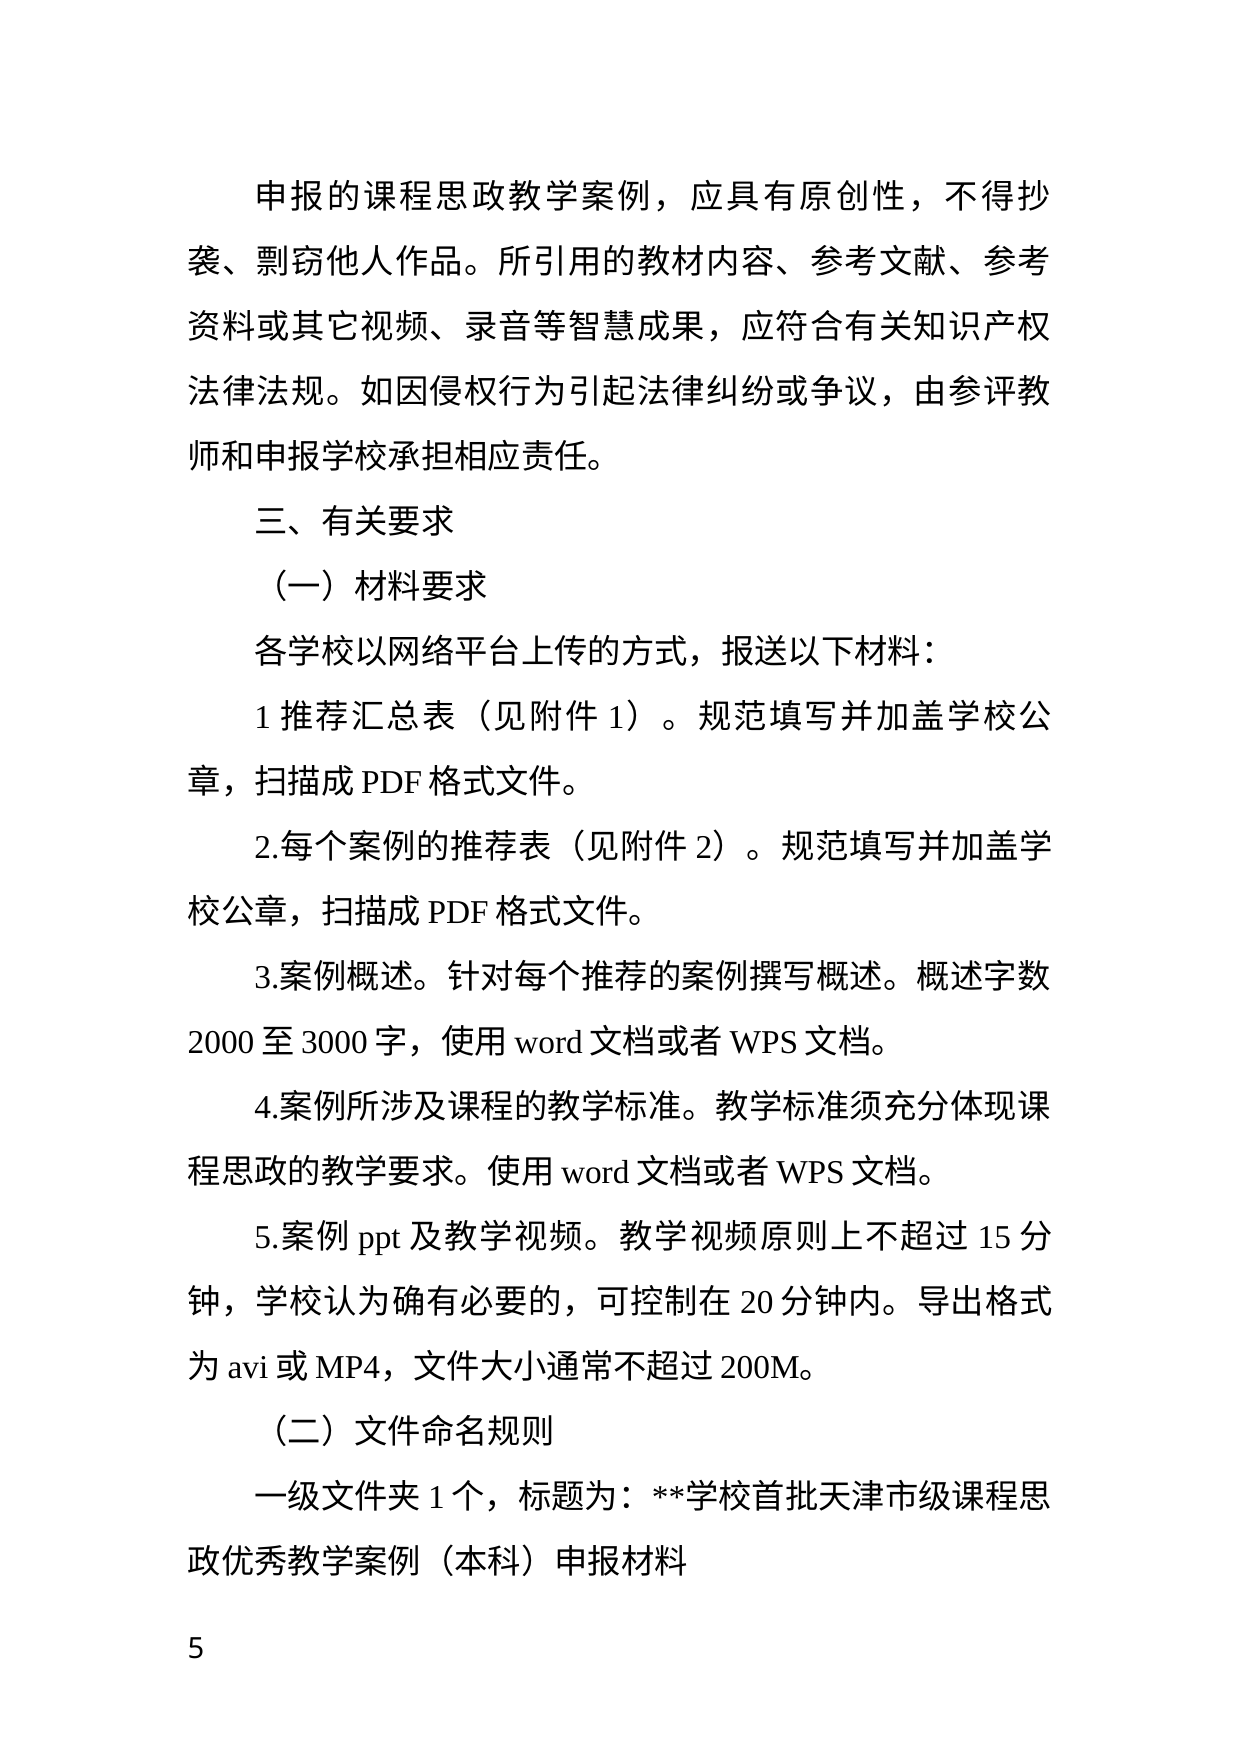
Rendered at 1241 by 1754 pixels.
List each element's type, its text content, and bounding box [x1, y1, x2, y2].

text 三、有关要求 [187, 487, 1053, 552]
text 各学校以网络平台上传的方式，报送以下材料： [187, 617, 1053, 682]
text 5.案例ppt及教学视频。教学视频原则上不超过15分钟，学校认为确有必要的，可控制在20分钟内。导出格式为avi或MP4，文件大小通常不超过200M。 [187, 1202, 1053, 1397]
text 4.案例所涉及课程的教学标准。教学标准须充分体现课程思政的教学要求。使用word文档或者WPS文档。 [187, 1072, 1053, 1202]
text （一）材料要求 [187, 552, 1053, 617]
text 一级文件夹1个，标题为：**学校首批天津市级课程思政优秀教学案例（本科）申报材料 [187, 1462, 1053, 1592]
text 1推荐汇总表（见附件1）。规范填写并加盖学校公章，扫描成PDF格式文件。 [187, 682, 1053, 812]
text （二）文件命名规则 [187, 1397, 1053, 1462]
text 2.每个案例的推荐表（见附件2）。规范填写并加盖学校公章，扫描成PDF格式文件。 [187, 812, 1053, 942]
text 申报的课程思政教学案例，应具有原创性，不得抄袭、剽窃他人作品。所引用的教材内容、参考文献、参考资料或其它视频、录音等智慧成果，应符合有关知识产权法律法规。如因侵权行为引起法律纠纷或争议，由参评教师和申报学校承担相应责任。 [187, 162, 1053, 487]
text 3.案例概述。针对每个推荐的案例撰写概述。概述字数2000至3000字，使用word文档或者WPS文档。 [187, 942, 1053, 1072]
